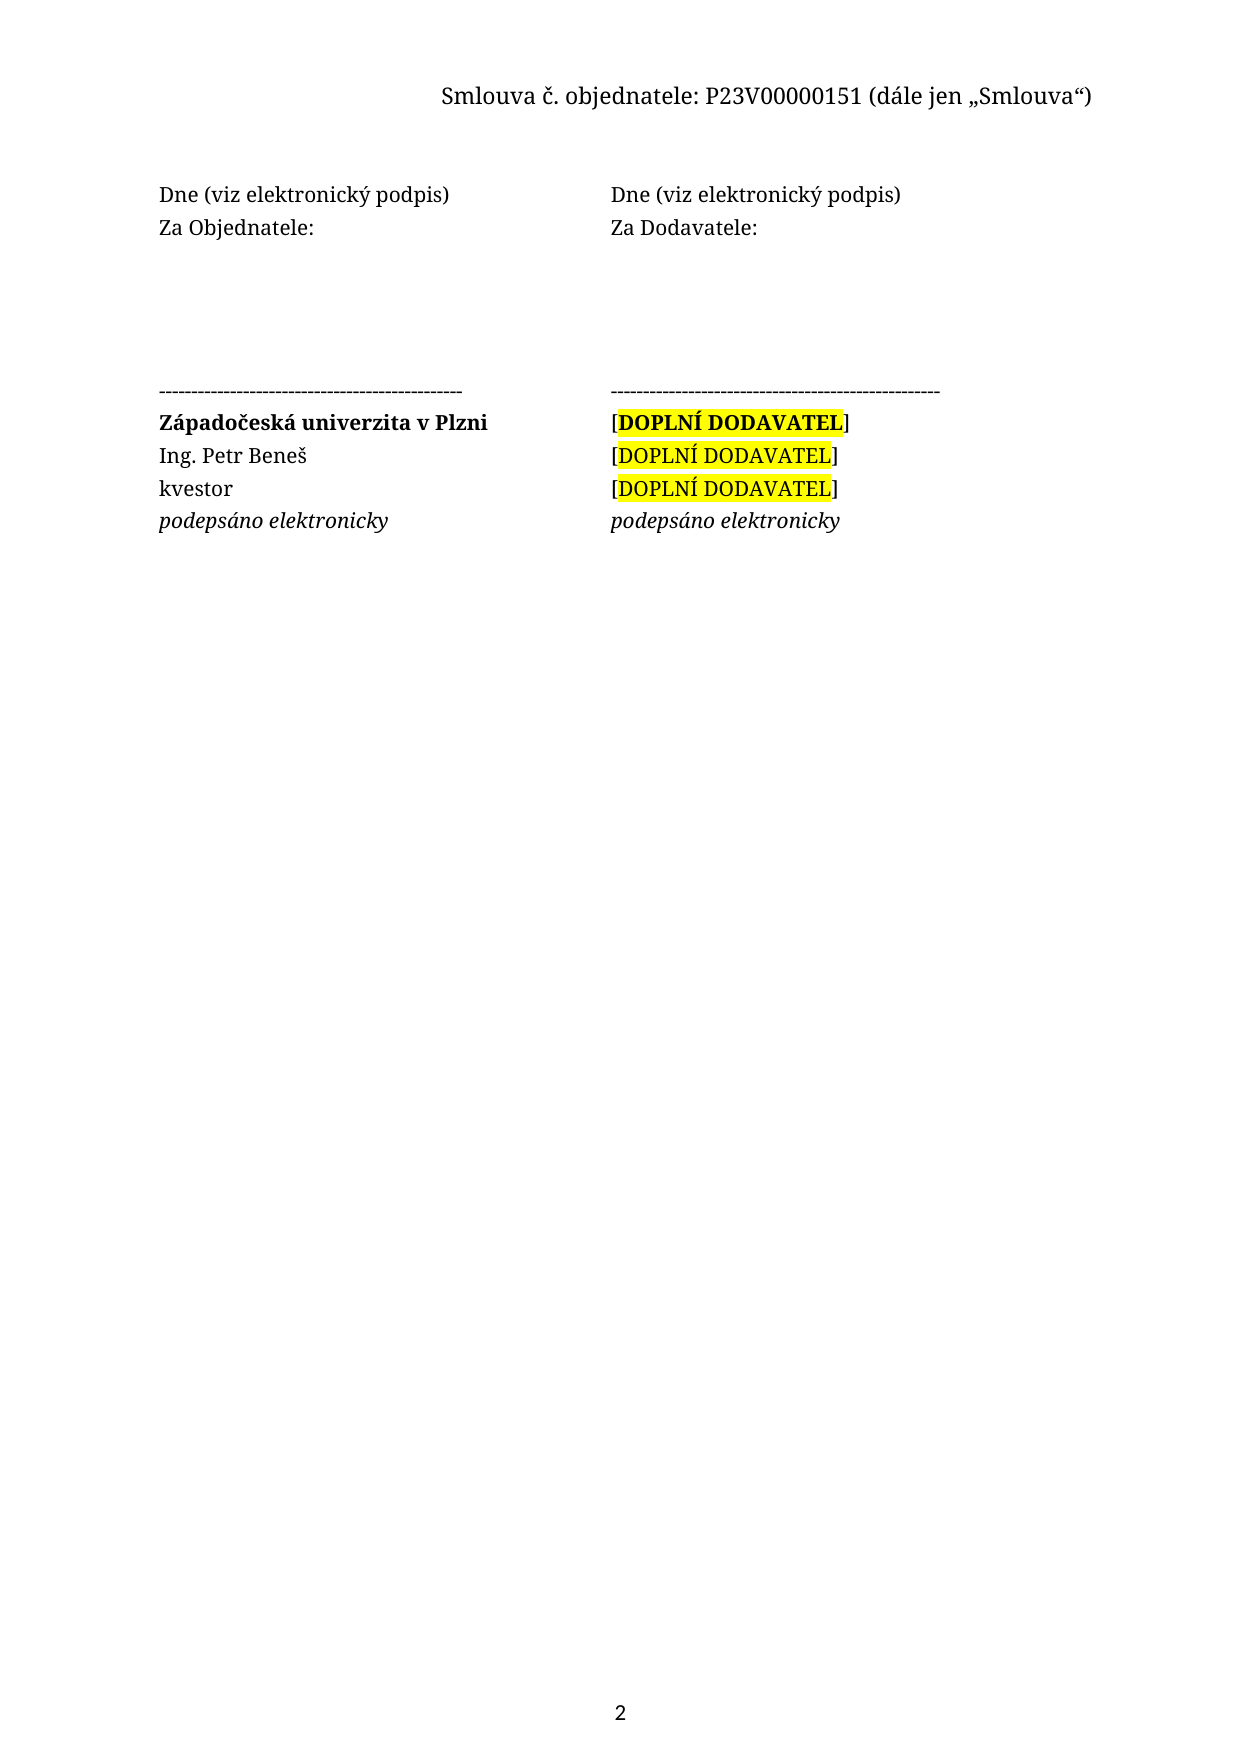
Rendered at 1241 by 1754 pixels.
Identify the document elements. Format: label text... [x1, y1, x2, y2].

table_header Dne (viz elektronický podpis) Za Dodavatele: --------------------------------------------------- [DOPLNÍ DODAVATEL] [DOPLNÍ DODAVATEL] [DOPLNÍ DODAVATEL] podepsáno elektronicky [599, 180, 1051, 571]
table_header Dne (viz elektronický podpis) Za Objednatele: ----------------------------------------------- Západočeská univerzita v Plzni Ing. Petr Beneš kvestor podepsáno elektronicky [148, 180, 599, 571]
